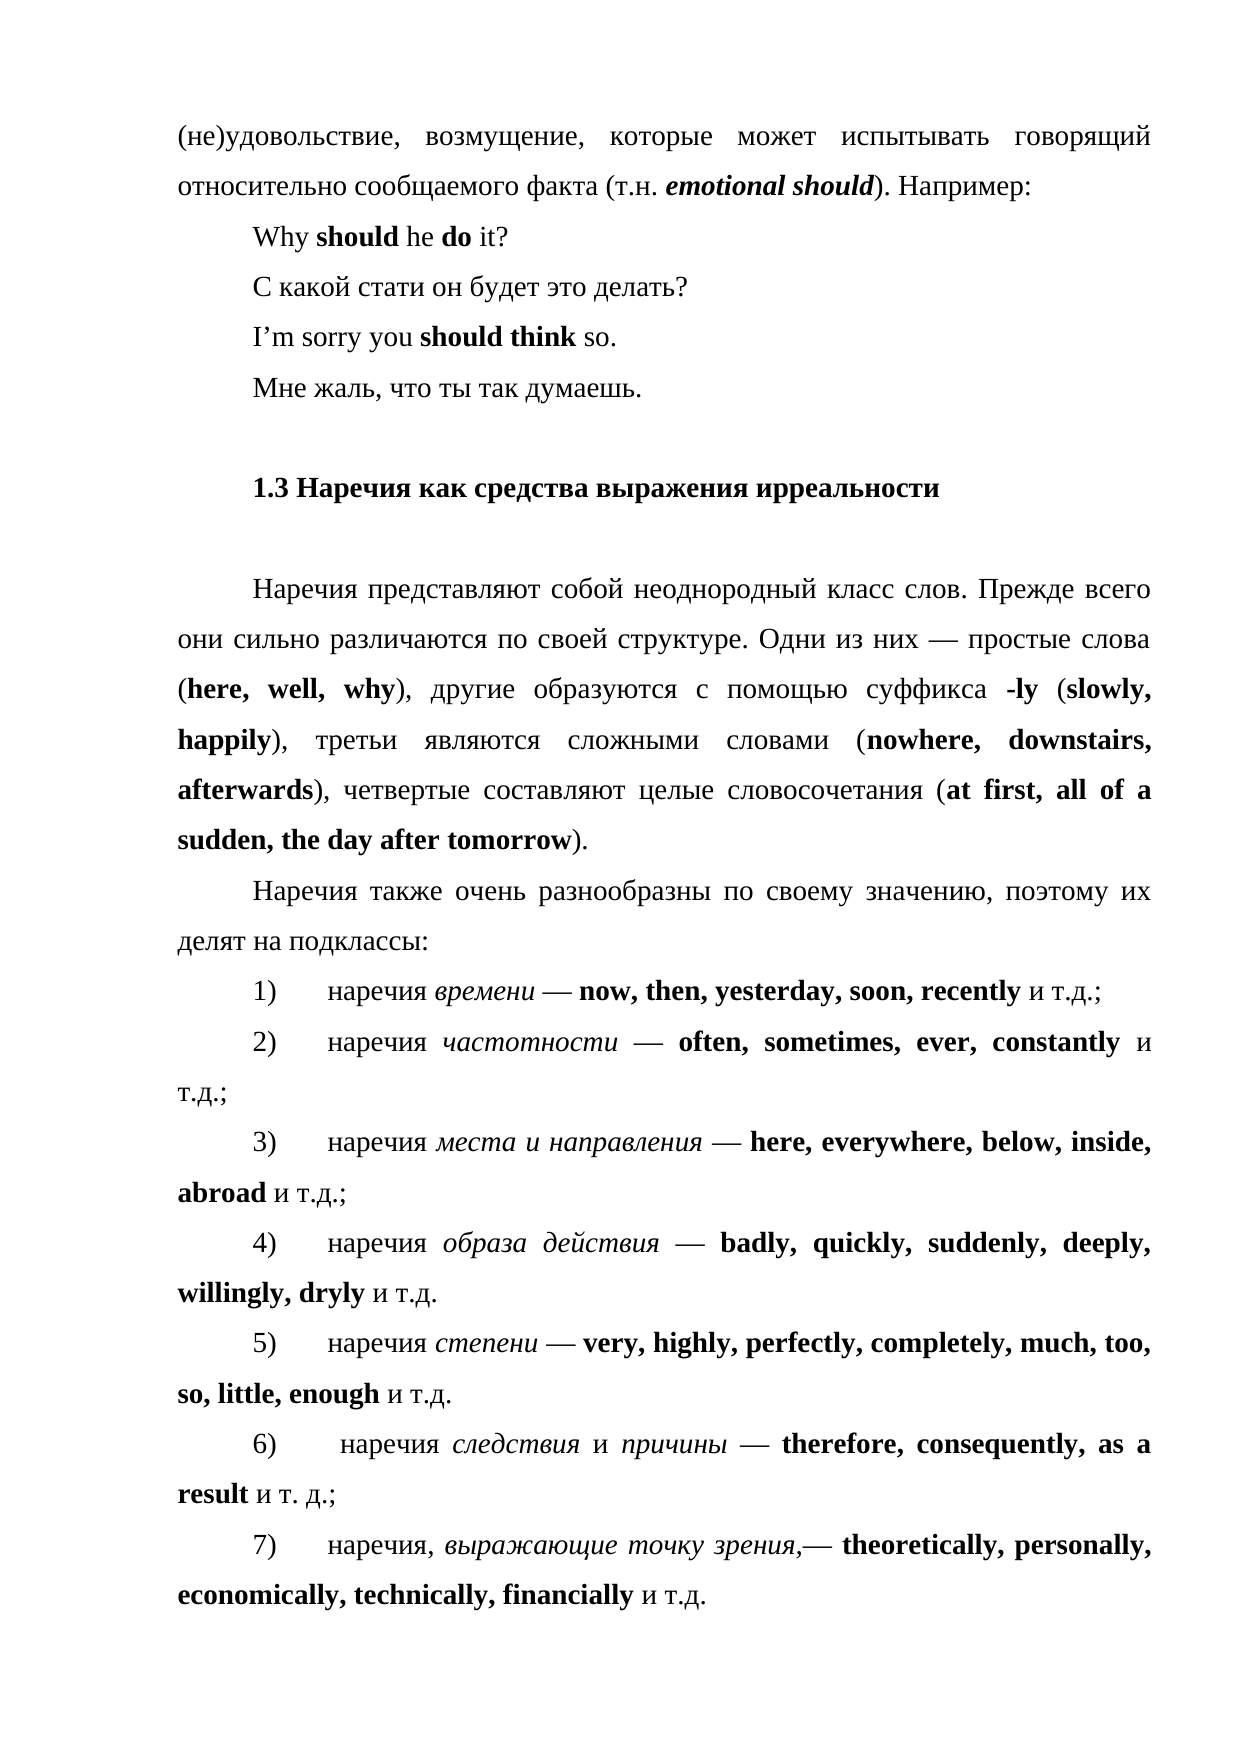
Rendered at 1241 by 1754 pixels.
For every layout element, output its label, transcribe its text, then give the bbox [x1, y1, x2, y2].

text I’m sorry you should think so. [177, 319, 1152, 353]
list наречия следствия и причины — therefore, consequently, as a result и т. д.; [177, 1426, 1152, 1510]
list наречия степени — very, highly, perfectly, completely, much, too, so, little, enough и т.д. [177, 1326, 1152, 1409]
list наречия места и направления — here, everywhere, below, inside, abroad и т.д.; [177, 1124, 1152, 1208]
text Why should he do it? [177, 219, 1152, 252]
text Наречия представляют собой неоднородный класс слов. Прежде всего они сильно различаются по своей структуре. Одни из них — простые слова (here, well, why), другие образуются с помощью суффикса -ly (slowly, happily), третьи являются сложными словами (nowhere, downstairs, afterwards), четвертые составляют целые словосочетания (at first, all of a sudden, the day after tomorrow). [177, 571, 1152, 856]
list наречия частотности — often, sometimes, ever, constantly и т.д.; [177, 1024, 1152, 1108]
list наречия образа действия — badly, quickly, suddenly, deeply, willingly, dryly и т.д. [177, 1225, 1152, 1309]
text Наречия также очень разнообразны по своему значению, поэтому их делят на подклассы: [177, 873, 1152, 957]
text С какой стати он будет это делать? [177, 269, 1152, 303]
list наречия, выражающие точку зрения,— theoretically, personally, economically, technically, financially и т.д. [177, 1527, 1152, 1611]
text Мне жаль, что ты так думаешь. [177, 370, 1152, 403]
text 1.3 Наречия как средства выражения ирреальности [177, 470, 1152, 504]
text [177, 118, 1152, 202]
list наречия времени — now, then, yesterday, soon, recently и т.д.; [177, 973, 1152, 1007]
